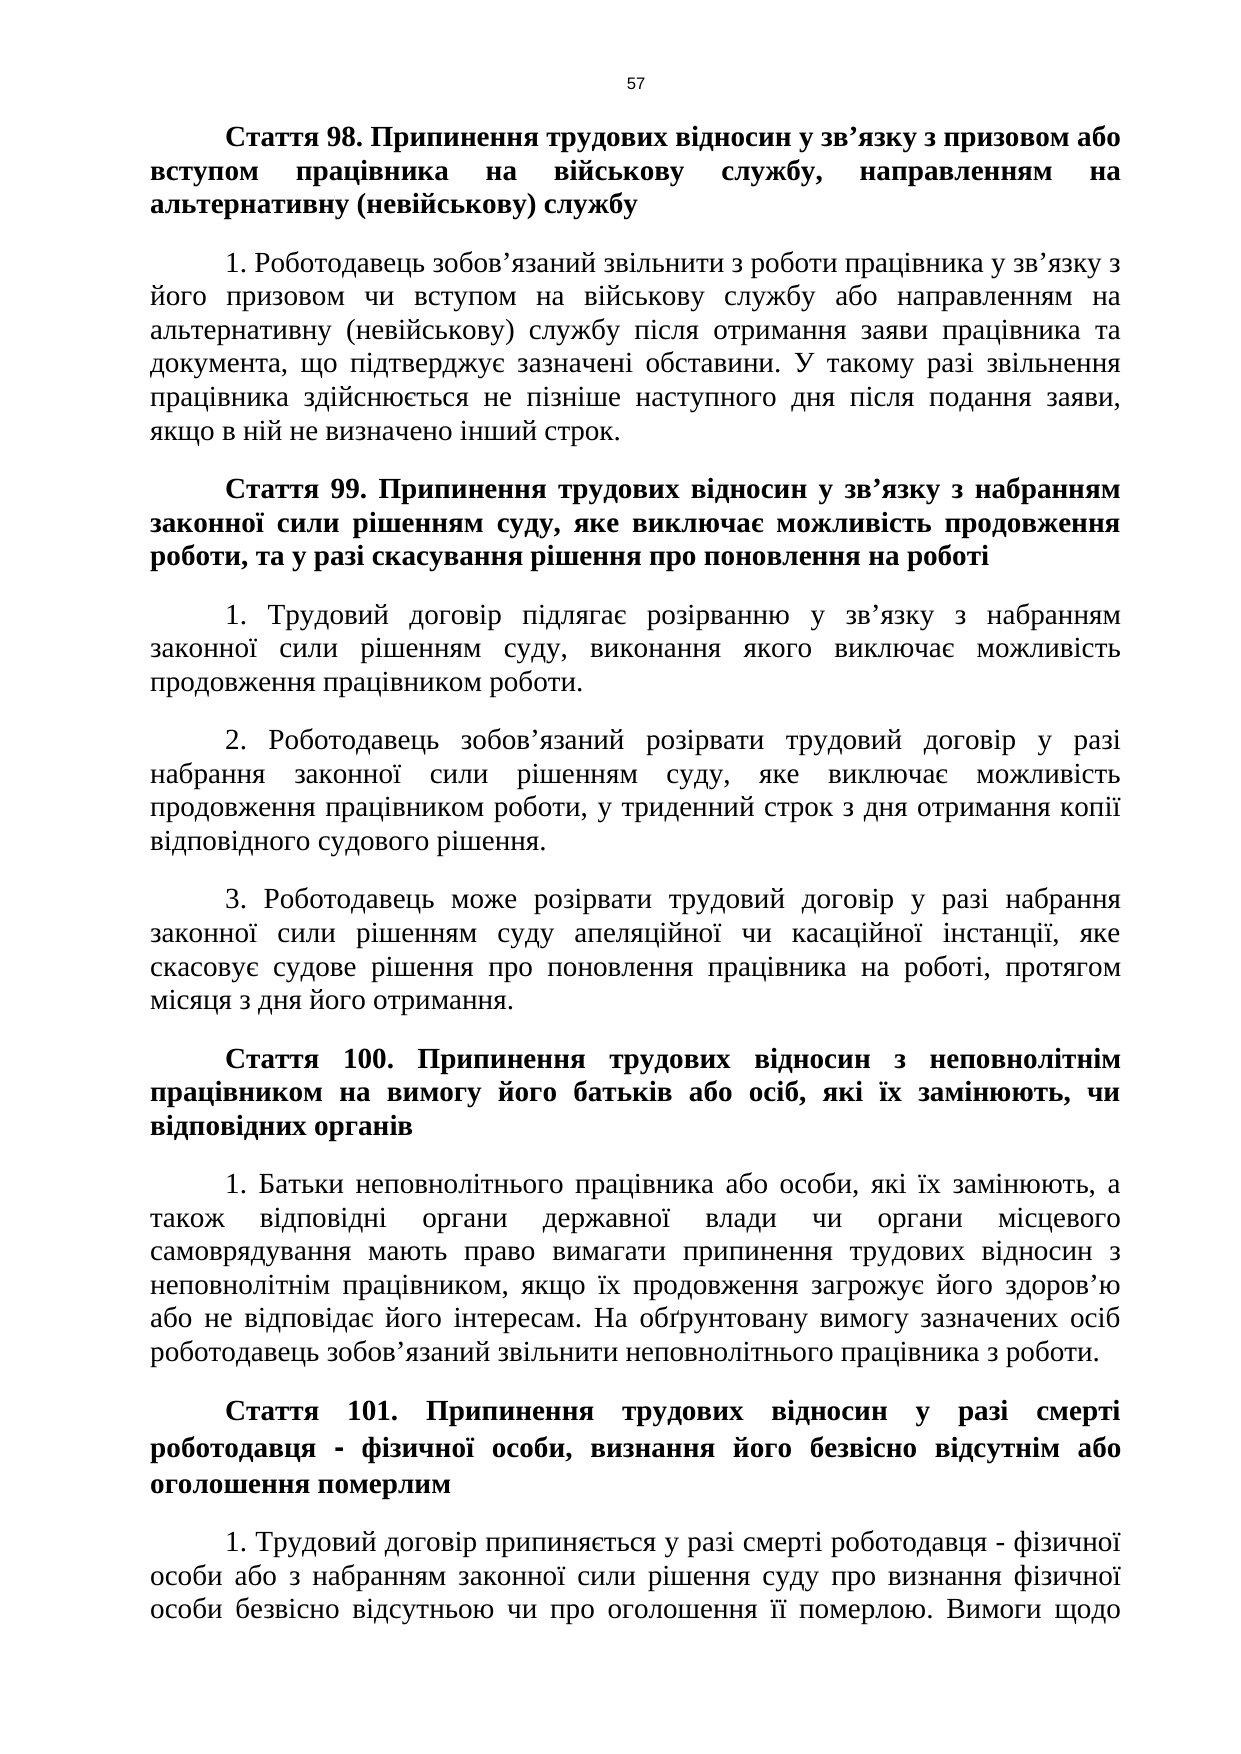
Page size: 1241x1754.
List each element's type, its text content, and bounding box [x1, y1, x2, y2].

text 1. Батьки неповнолітнього працівника або особи, які їх замінюють, а також відповідні органи державної влади чи органи місцевого самоврядування мають право вимагати припинення трудових відносин з неповнолітнім працівником, якщо їх продовження загрожує його здоров’ю або не відповідає його інтересам. На обґрунтовану вимогу зазначених осіб роботодавець зобов’язаний звільнити неповнолітнього працівника з роботи. [150, 1166, 1122, 1368]
text 1. Трудовий договір підлягає розірванню у зв’язку з набранням законної сили рішенням суду, виконання якого виключає можливість продовження працівником роботи. [150, 597, 1122, 697]
text 3. Роботодавець може розірвати трудовий договір у разі набрання законної сили рішенням суду апеляційної чи касаційної інстанції, яке скасовує судове рішення про поновлення працівника на роботі, протягом місяця з дня його отримання. [150, 882, 1122, 1016]
text 1. Роботодавець зобов’язаний звільнити з роботи працівника у зв’язку з його призовом чи вступом на військову службу або направленням на альтернативну (невійськову) службу після отримання заяви працівника та документа, що підтверджує зазначені обставини. У такому разі звільнення працівника здійснюється не пізніше наступного дня після подання заяви, якщо в ній не визначено інший строк. [150, 245, 1122, 446]
text Стаття 101. Припинення трудових відносин у разі смерті роботодавця ‑ фізичної особи, визнання його безвісно відсутнім або оголошення померлим [150, 1393, 1122, 1499]
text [150, 1524, 1122, 1625]
text Стаття 98. Припинення трудових відносин у зв’язку з призовом або вступом працівника на військову службу, направленням на альтернативну (невійськову) службу [150, 119, 1122, 220]
text Стаття 99. Припинення трудових відносин у зв’язку з набранням законної сили рішенням суду, яке виключає можливість продовження роботи, та у разі скасування рішення про поновлення на роботі [150, 471, 1122, 572]
text 2. Роботодавець зобов’язаний розірвати трудовий договір у разі набрання законної сили рішенням суду, яке виключає можливість продовження працівником роботи, у триденний строк з дня отримання копії відповідного судового рішення. [150, 722, 1122, 857]
text Стаття 100. Припинення трудових відносин з неповнолітнім працівником на вимогу його батьків або осіб, які їх замінюють, чи відповідних органів [150, 1041, 1122, 1141]
